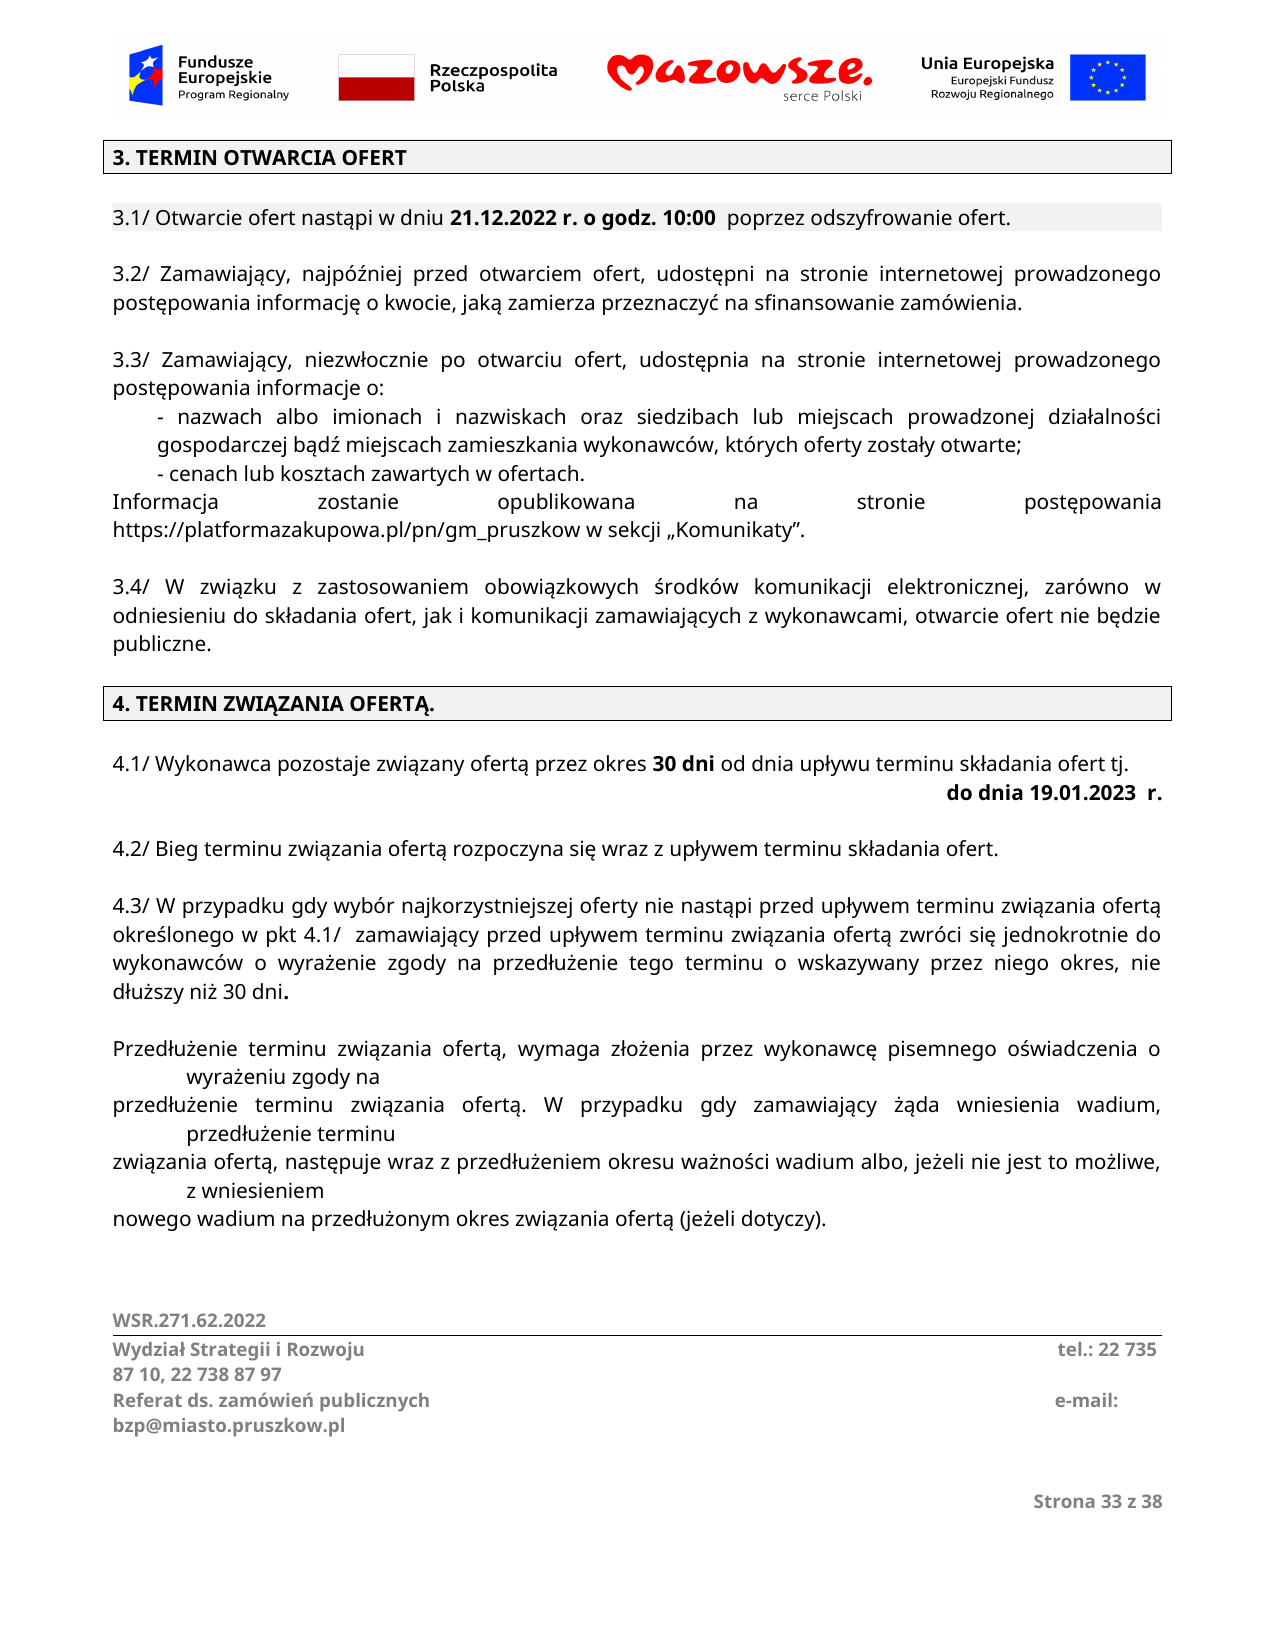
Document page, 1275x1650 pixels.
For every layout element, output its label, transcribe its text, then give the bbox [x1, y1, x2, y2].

text Informacja zostanie opublikowana na stronie postępowania https://platformazakupowa.pl/pn/gm_pruszkow w sekcji „Komunikaty”. [112, 487, 1162, 544]
text - nazwach albo imionach i nazwiskach oraz siedzibach lub miejscach prowadzonej działalności gospodarczej bądź miejscach zamieszkania wykonawców, których oferty zostały otwarte; [157, 402, 1162, 459]
text 3. TERMIN OTWARCIA OFERT [104, 141, 1171, 173]
picture [112, 30, 1163, 121]
text związania ofertą, następuje wraz z przedłużeniem okresu ważności wadium albo, jeżeli nie jest to możliwe, z wniesieniem [112, 1147, 1162, 1204]
text do dnia 19.01.2023 r. [112, 778, 1162, 806]
text 3.2/ Zamawiający, najpóźniej przed otwarciem ofert, udostępni na stronie internetowej prowadzonego postępowania informację o kwocie, jaką zamierza przeznaczyć na sfinansowanie zamówienia. [112, 259, 1162, 316]
text nowego wadium na przedłużonym okres związania ofertą (jeżeli dotyczy). [112, 1204, 1162, 1233]
text 4.1/ Wykonawca pozostaje związany ofertą przez okres 30 dni od dnia upływu terminu składania ofert tj. [112, 749, 1162, 778]
text przedłużenie terminu związania ofertą. W przypadku gdy zamawiający żąda wniesienia wadium, przedłużenie terminu [112, 1091, 1162, 1147]
text 4.3/ W przypadku gdy wybór najkorzystniejszej oferty nie nastąpi przed upływem terminu związania ofertą określonego w pkt 4.1/ zamawiający przed upływem terminu związania ofertą zwróci się jednokrotnie do wykonawców o wyrażenie zgody na przedłużenie tego terminu o wskazywany przez niego okres, nie dłuższy niż 30 dni. [112, 891, 1162, 1005]
text 3.3/ Zamawiający, niezwłocznie po otwarciu ofert, udostępnia na stronie internetowej prowadzonego postępowania informacje o: [112, 345, 1162, 402]
text Przedłużenie terminu związania ofertą, wymaga złożenia przez wykonawcę pisemnego oświadczenia o wyrażeniu zgody na [112, 1034, 1162, 1091]
text 4.2/ Bieg terminu związania ofertą rozpoczyna się wraz z upływem terminu składania ofert. [112, 834, 1162, 863]
text - cenach lub kosztach zawartych w ofertach. [157, 459, 1162, 487]
text 4. TERMIN ZWIĄZANIA OFERTĄ. [104, 687, 1171, 720]
text 3.1/ Otwarcie ofert nastąpi w dniu 21.12.2022 r. o godz. 10:00 poprzez odszyfrowanie ofert. [112, 203, 1162, 231]
text 3.4/ W związku z zastosowaniem obowiązkowych środków komunikacji elektronicznej, zarówno w odniesieniu do składania ofert, jak i komunikacji zamawiających z wykonawcami, otwarcie ofert nie będzie publiczne. [112, 572, 1162, 658]
